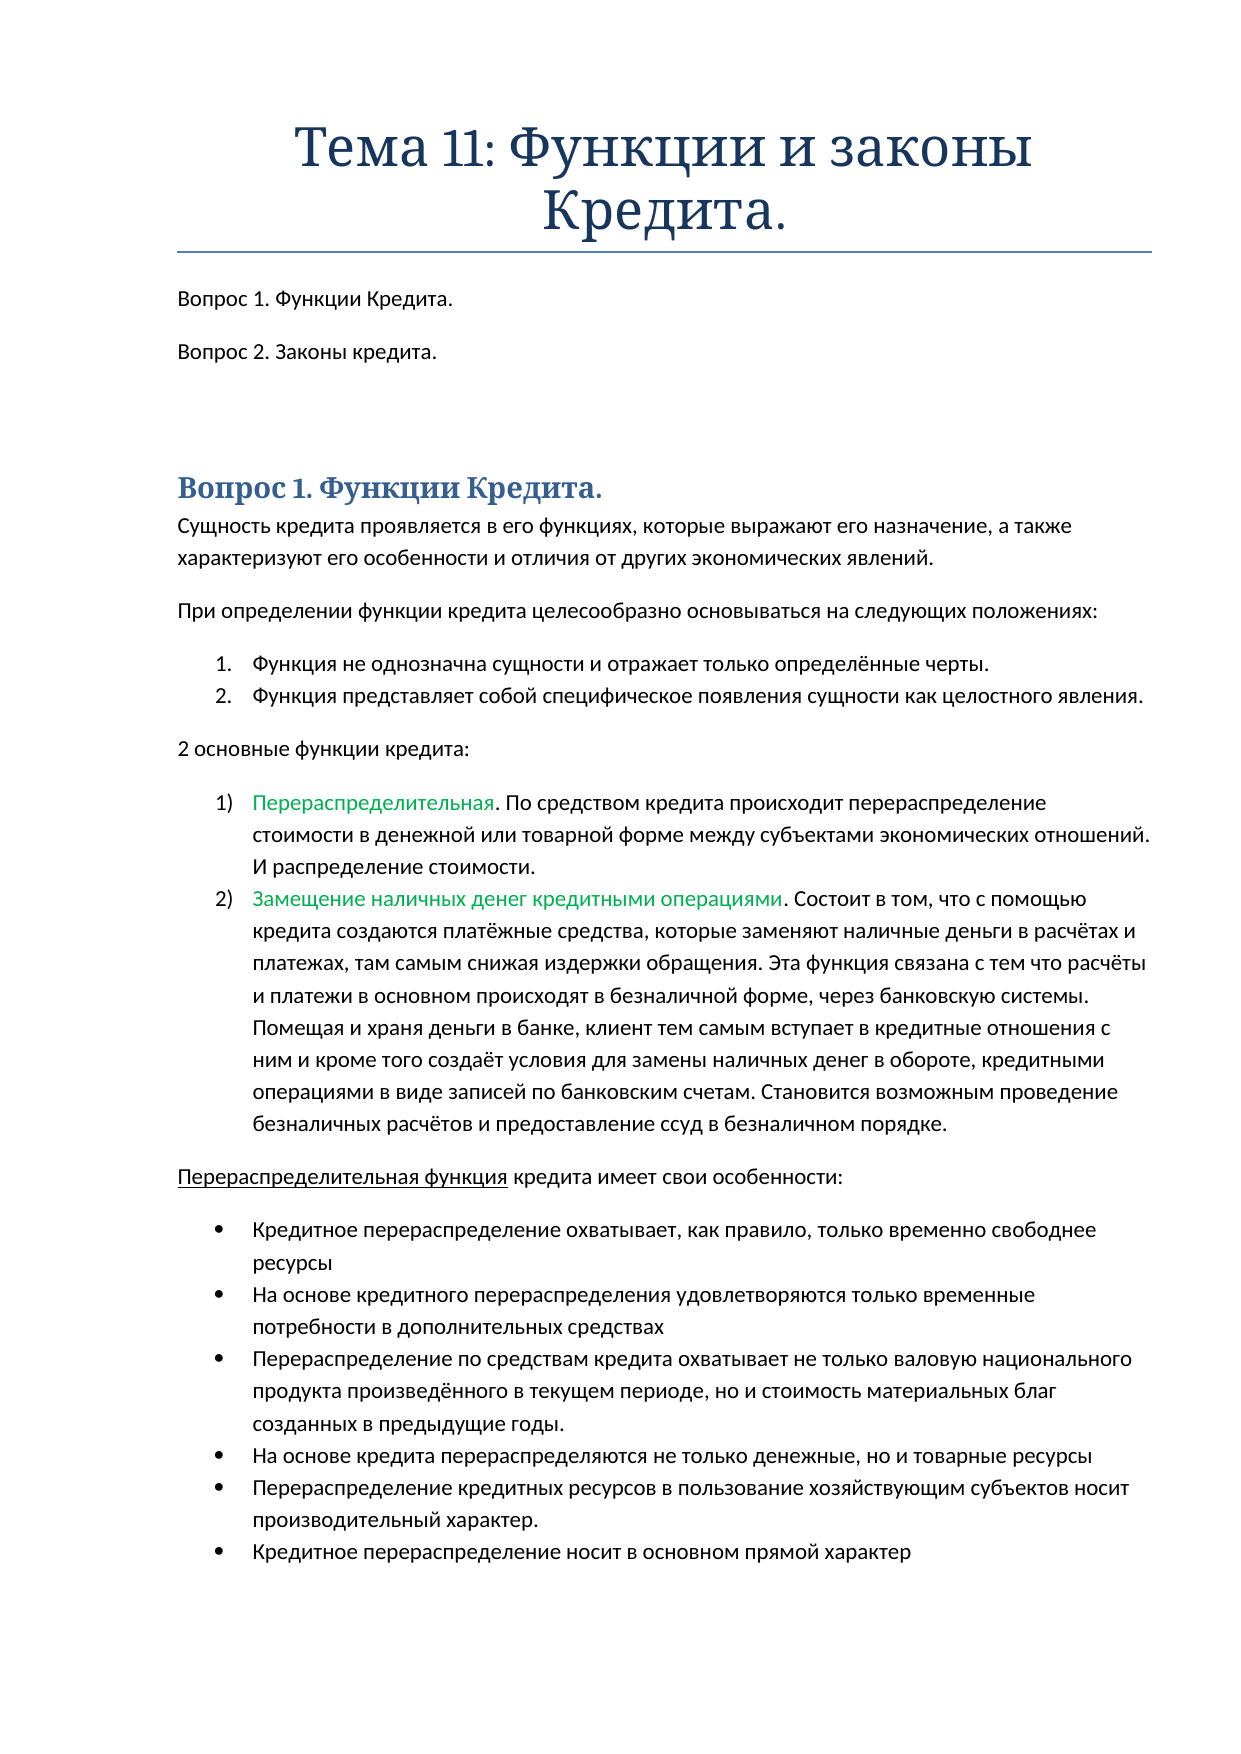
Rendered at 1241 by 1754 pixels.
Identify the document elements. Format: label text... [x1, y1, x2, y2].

list Перераспределение по средствам кредита охватывает не только валовую национального продукта произведённого в текущем периоде, но и стоимость материальных благ созданных в предыдущие годы. [215, 1344, 1152, 1437]
text 2 основные функции кредита: [177, 734, 1152, 763]
list Кредитное перераспределение носит в основном прямой характер [215, 1537, 1152, 1565]
text Вопрос 2. Законы кредита. [177, 337, 1152, 365]
subtitle Вопрос 1. Функции Кредита. [177, 473, 1152, 506]
text Перераспределительная функция кредита имеет cвои особенности: [177, 1162, 1152, 1191]
list Перераспределительная. По средством кредита происходит перераспределение стоимости в денежной или товарной форме между субъектами экономических отношений. И распределение стоимости. [215, 788, 1152, 880]
list На основе кредита перераспределяются не только денежные, но и товарные ресурсы [215, 1441, 1152, 1469]
list Перераспределение кредитных ресурсов в пользование хозяйствующим субъектов носит производительный характер. [215, 1473, 1152, 1533]
list Замещение наличных денег кредитными операциями. Состоит в том, что с помощью кредита создаются платёжные средства, которые заменяют наличные деньги в расчётах и платежах, там самым снижая издержки обращения. Эта функция связана с тем что расчёты и платежи в основном происходят в безналичной форме, через банковскую системы. Помещая и храня деньги в банке, клиент тем самым вступает в кредитные отношения с ним и кроме того создаёт условия для замены наличных денег в обороте, кредитными операциями в виде записей по банковским счетам. Становится возможным проведение безналичных расчётов и предоставление ссуд в безналичном порядке. [215, 884, 1152, 1137]
list Функция представляет собой специфическое появления сущности как целостного явления. [215, 682, 1152, 709]
text При определении функции кредита целесообразно основываться на следующих положениях: [177, 596, 1152, 624]
title Тема 11: Функции и законы Кредита. [177, 118, 1152, 251]
list Кредитное перераспределение охватывает, как правило, только временно свободнее ресурсы [215, 1216, 1152, 1276]
text Вопрос 1. Функции Кредита. [177, 284, 1152, 312]
list Функция не однозначна сущности и отражает только определённые черты. [215, 649, 1152, 677]
list На основе кредитного перераспределения удовлетворяются только временные потребности в дополнительных средствах [215, 1280, 1152, 1340]
text Сущность кредита проявляется в его функциях, которые выражают его назначение, а также характеризуют его особенности и отличия от других экономических явлений. [177, 511, 1152, 571]
